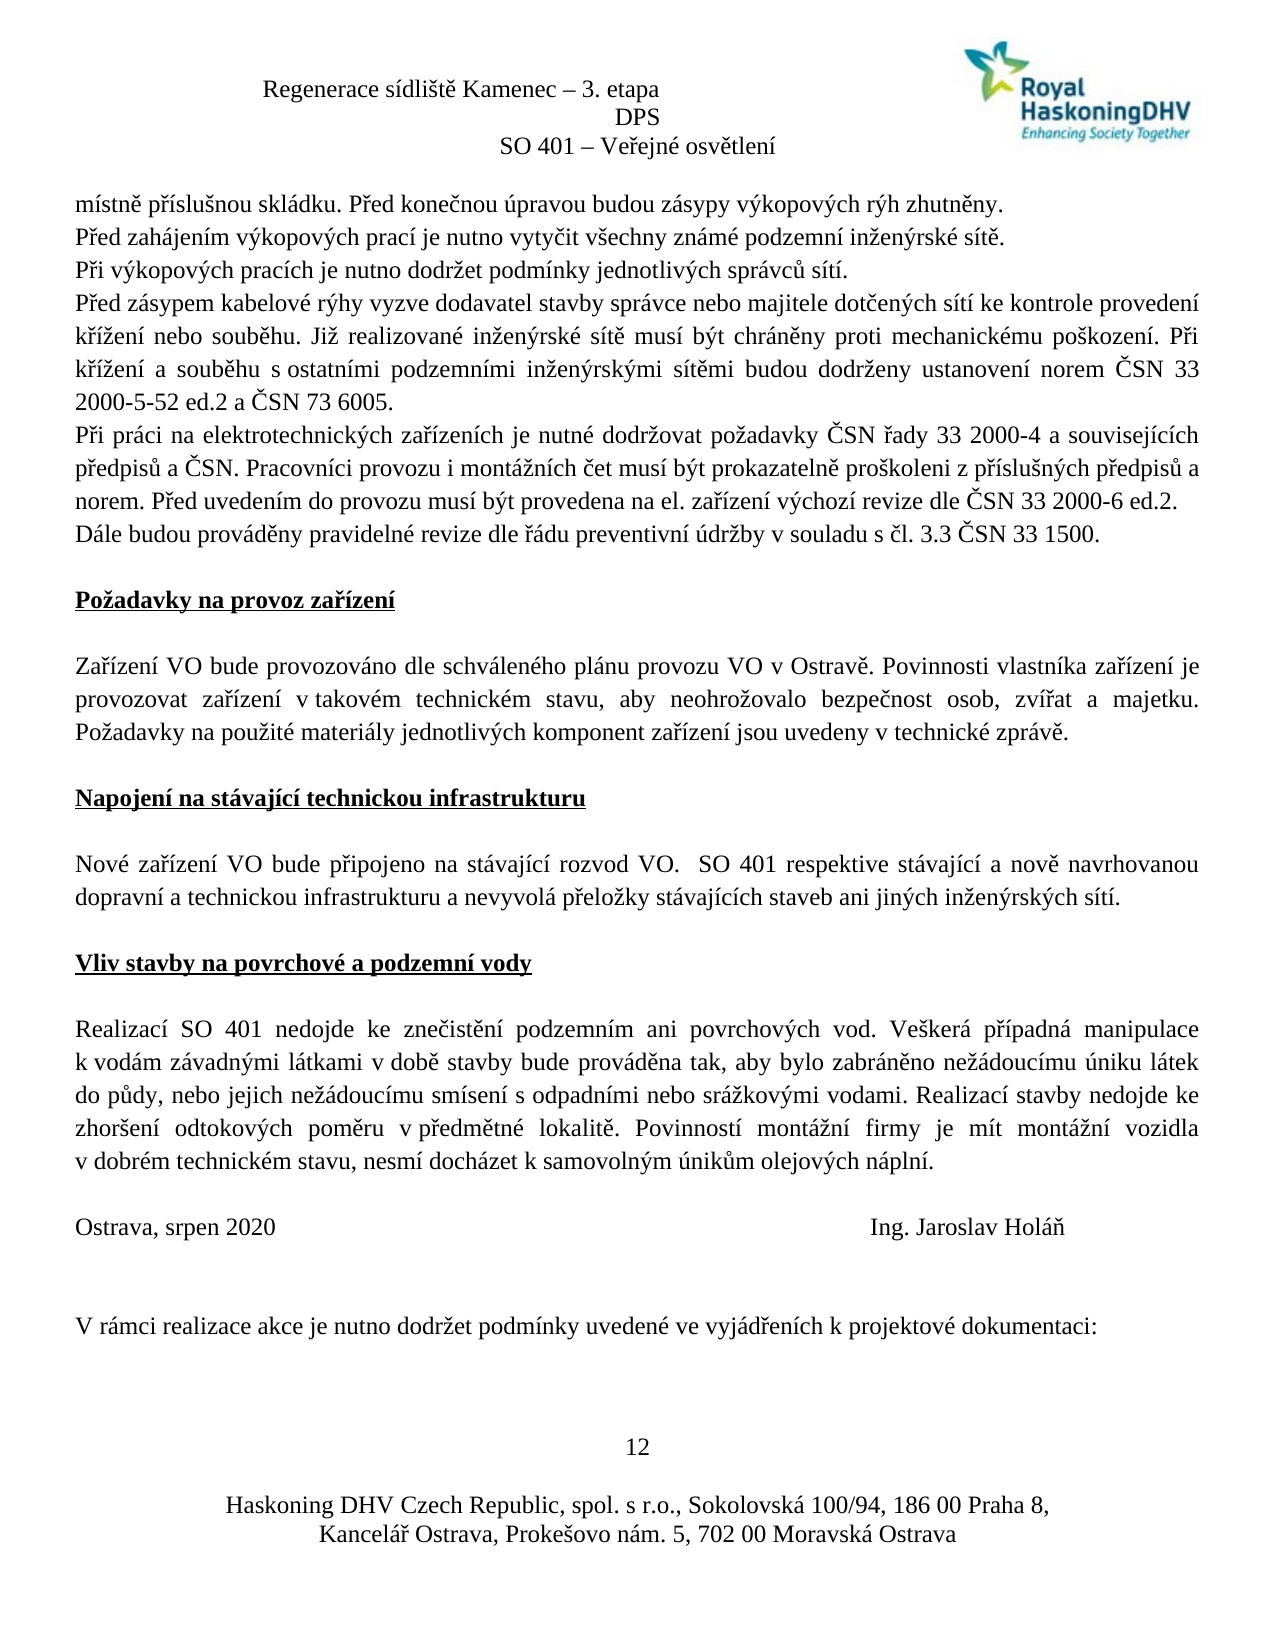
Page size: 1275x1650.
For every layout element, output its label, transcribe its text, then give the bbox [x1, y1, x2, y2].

picture [952, 37, 1203, 154]
text V rámci realizace akce je nutno dodržet podmínky uvedené ve vyjádřeních k projektové dokumentaci: [75, 1311, 1200, 1340]
text Při výkopových pracích je nutno dodržet podmínky jednotlivých správců sítí. [75, 255, 1200, 283]
text Před zahájením výkopových prací je nutno vytyčit všechny známé podzemní inženýrské sítě. [75, 222, 1200, 251]
text Ostrava, srpen 2020 Ing. Jaroslav Holáň [75, 1212, 1200, 1241]
text Zařízení VO bude provozováno dle schváleného plánu provozu VO v Ostravě. Povinnosti vlastníka zařízení je provozovat zařízení v takovém technickém stavu, aby neohrožovalo bezpečnost osob, zvířat a majetku. Požadavky na použité materiály jednotlivých komponent zařízení jsou uvedeny v technické zprávě. [75, 651, 1200, 746]
text Při práci na elektrotechnických zařízeních je nutné dodržovat požadavky ČSN řady 33 2000-4 a souvisejících předpisů a ČSN. Pracovníci provozu i montážních čet musí být prokazatelně proškoleni z příslušných předpisů a norem. Před uvedením do provozu musí být provedena na el. zařízení výchozí revize dle ČSN 33 2000-6 ed.2. [75, 420, 1200, 515]
text Dále budou prováděny pravidelné revize dle řádu preventivní údržby v souladu s čl. 3.3 ČSN 33 1500. [75, 519, 1200, 548]
text Před zásypem kabelové rýhy vyzve dodavatel stavby správce nebo majitele dotčených sítí ke kontrole provedení křížení nebo souběhu. Již realizované inženýrské sítě musí být chráněny proti mechanickému poškození. Při křížení a souběhu s ostatními podzemními inženýrskými sítěmi budou dodrženy ustanovení norem ČSN 33 2000-5-52 ed.2 a ČSN 73 6005. [75, 288, 1200, 416]
text Požadavky na provoz zařízení [75, 585, 1200, 614]
text Vliv stavby na povrchové a podzemní vody [75, 948, 1200, 977]
text Realizací SO 401 nedojde ke znečistění podzemním ani povrchových vod. Veškerá případná manipulace k vodám závadnými látkami v době stavby bude prováděna tak, aby bylo zabráněno nežádoucímu úniku látek do půdy, nebo jejich nežádoucímu smísení s odpadními nebo srážkovými vodami. Realizací stavby nedojde ke zhoršení odtokových poměru v předmětné lokalitě. Povinností montážní firmy je mít montážní vozidla v dobrém technickém stavu, nesmí docházet k samovolným únikům olejových náplní. [75, 1014, 1200, 1175]
text Nové zařízení VO bude připojeno na stávající rozvod VO. SO 401 respektive stávající a nově navrhovanou dopravní a technickou infrastrukturu a nevyvolá přeložky stávajících staveb ani jiných inženýrských sítí. [75, 849, 1200, 911]
text Napojení na stávající technickou infrastrukturu [75, 783, 1200, 812]
